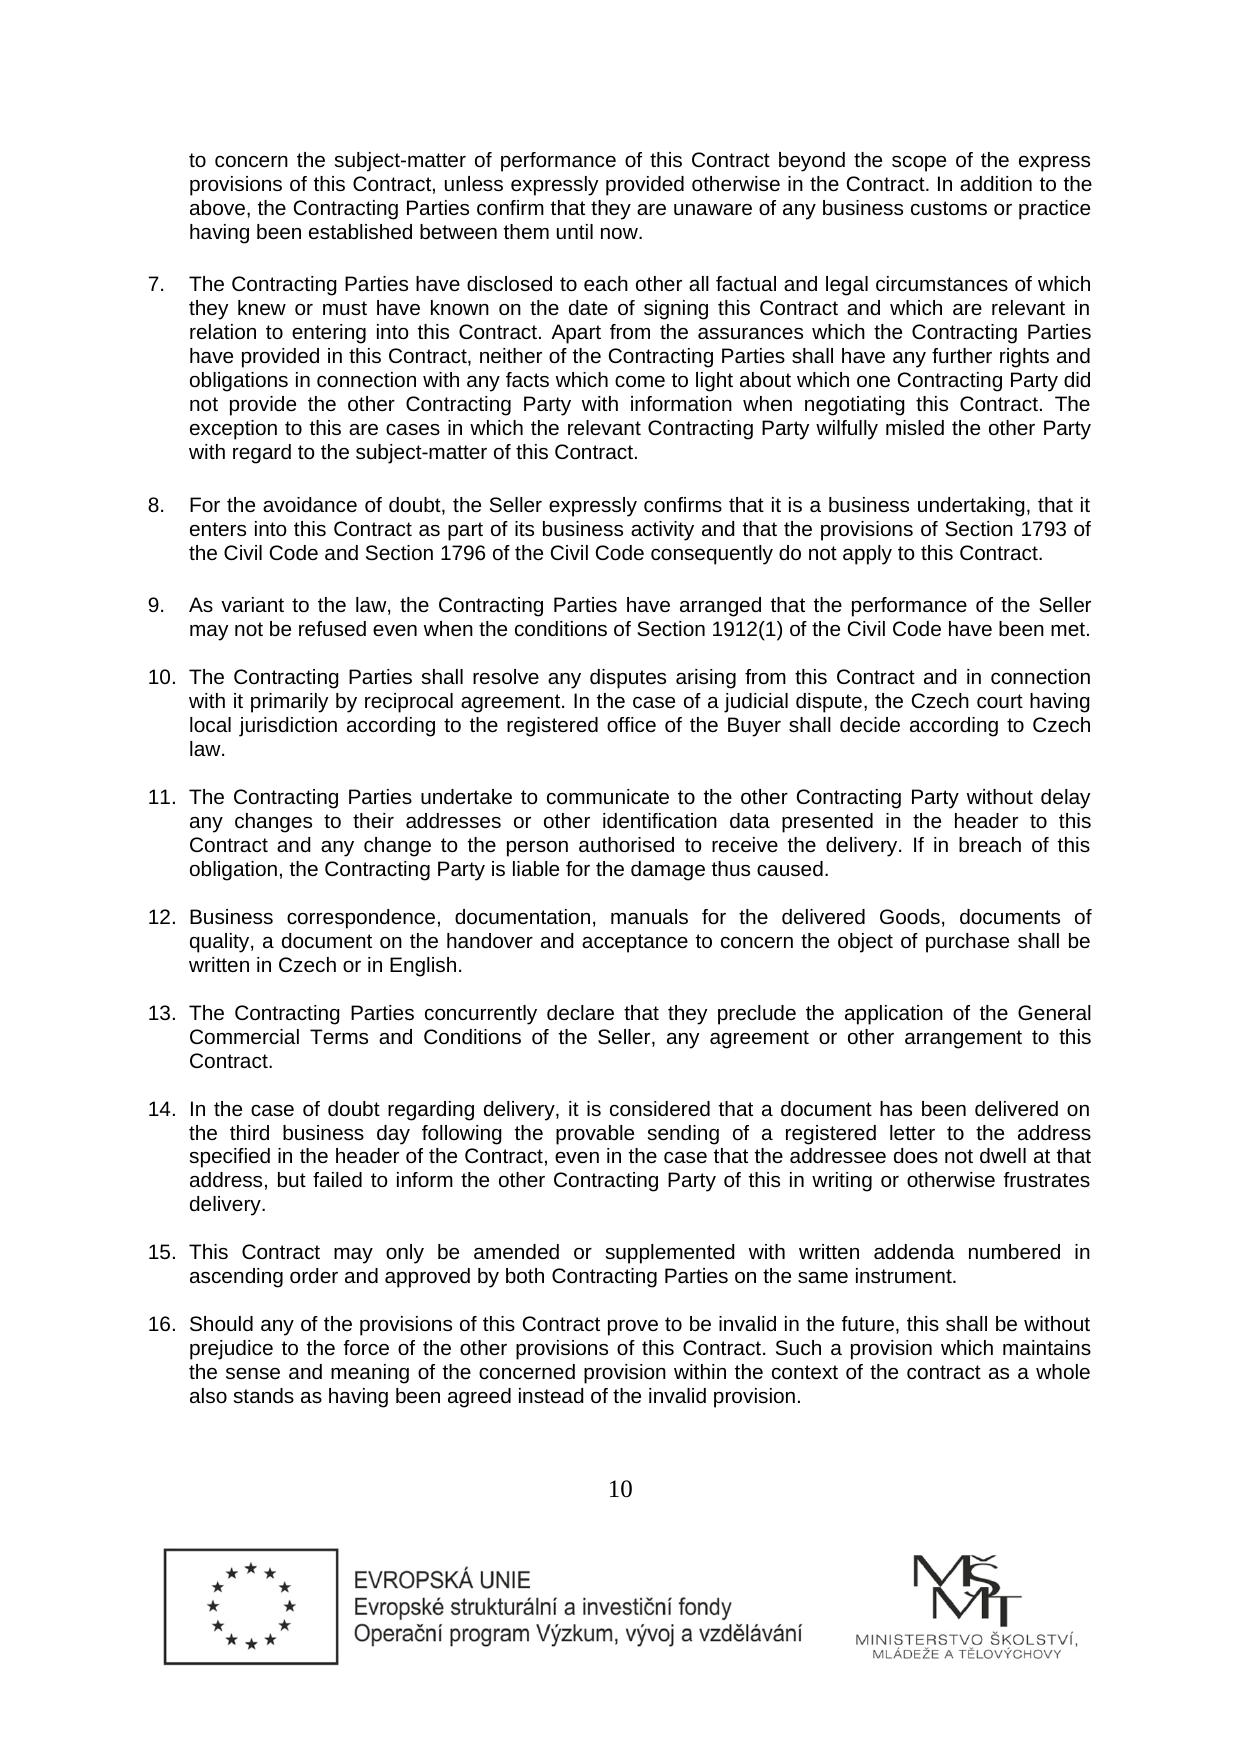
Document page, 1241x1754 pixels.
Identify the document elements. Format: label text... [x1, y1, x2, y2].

list The Contracting Parties shall resolve any disputes arising from this Contract and in connection with it primarily by reciprocal agreement. In the case of a judicial dispute, the Czech court having local jurisdiction according to the registered office of the Buyer shall decide according to Czech law. [148, 665, 1093, 761]
list The Contracting Parties have disclosed to each other all factual and legal circumstances of which they knew or must have known on the date of signing this Contract and which are relevant in relation to entering into this Contract. Apart from the assurances which the Contracting Parties have provided in this Contract, neither of the Contracting Parties shall have any further rights and obligations in connection with any facts which come to light about which one Contracting Party did not provide the other Contracting Party with information when negotiating this Contract. The exception to this are cases in which the relevant Contracting Party wilfully misled the other Party with regard to the subject-matter of this Contract. [148, 272, 1093, 464]
list Business correspondence, documentation, manuals for the delivered Goods, documents of quality, a document on the handover and acceptance to concern the object of purchase shall be written in Czech or in English. [148, 905, 1093, 977]
list As variant to the law, the Contracting Parties have arranged that the performance of the Seller may not be refused even when the conditions of Section 1912(1) of the Civil Code have been met. [148, 593, 1093, 641]
list Should any of the provisions of this Contract prove to be invalid in the future, this shall be without prejudice to the force of the other provisions of this Contract. Such a provision which maintains the sense and meaning of the concerned provision within the context of the contract as a whole also stands as having been agreed instead of the invalid provision. [148, 1312, 1093, 1408]
list The Contracting Parties concurrently declare that they preclude the application of the General Commercial Terms and Conditions of the Seller, any agreement or other arrangement to this Contract. [148, 1001, 1093, 1072]
list For the avoidance of doubt, the Seller expressly confirms that it is a business undertaking, that it enters into this Contract as part of its business activity and that the provisions of Section 1793 of the Civil Code and Section 1796 of the Civil Code consequently do not apply to this Contract. [148, 493, 1093, 564]
list This Contract may only be amended or supplemented with written addenda numbered in ascending order and approved by both Contracting Parties on the same instrument. [148, 1240, 1093, 1288]
picture [147, 1503, 1093, 1681]
list In the case of doubt regarding delivery, it is considered that a document has been delivered on the third business day following the provable sending of a registered letter to the address specified in the header of the Contract, even in the case that the addressee does not dwell at that address, but failed to inform the other Contracting Party of this in writing or otherwise frustrates delivery. [148, 1096, 1093, 1216]
list The Contracting Parties undertake to communicate to the other Contracting Party without delay any changes to their addresses or other identification data presented in the header to this Contract and any change to the person authorised to receive the delivery. If in breach of this obligation, the Contracting Party is liable for the damage thus caused. [148, 785, 1093, 881]
